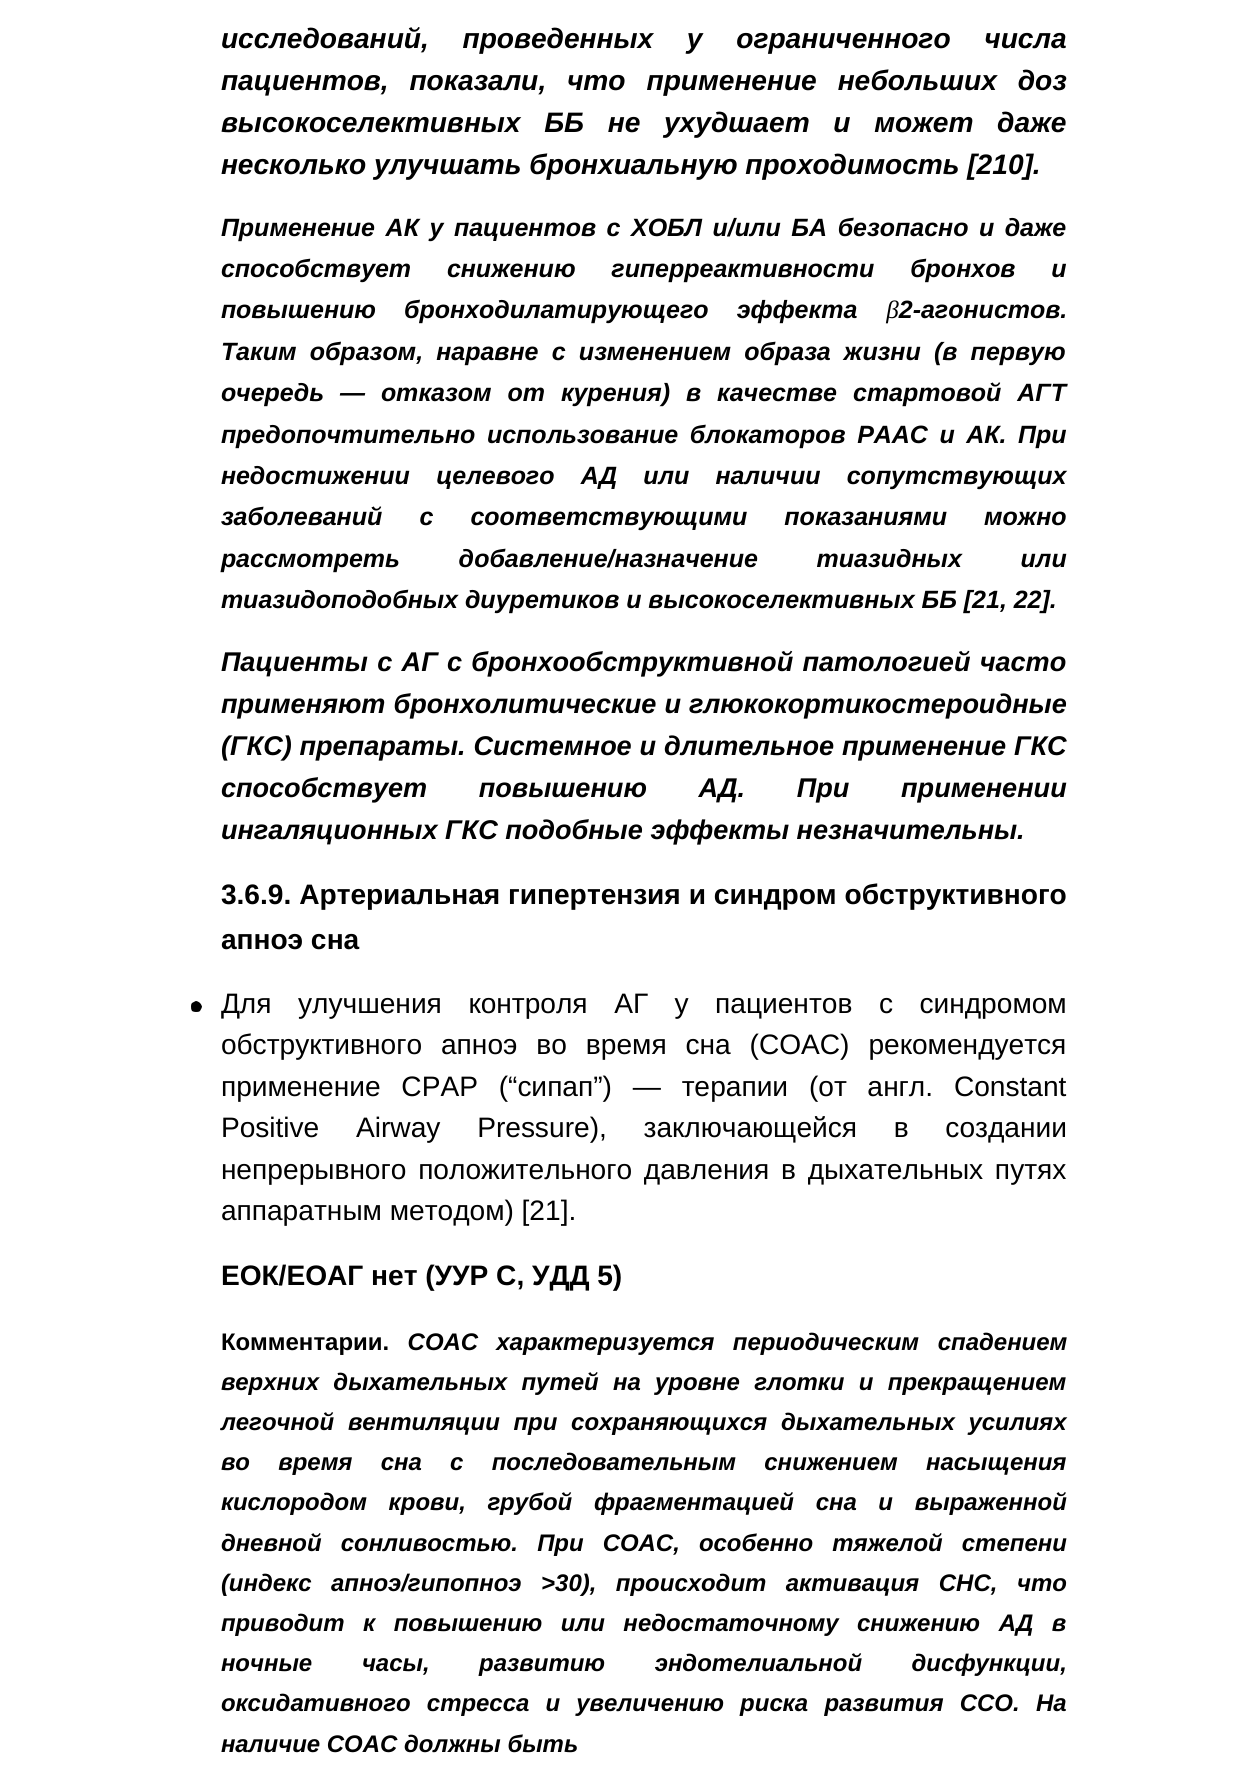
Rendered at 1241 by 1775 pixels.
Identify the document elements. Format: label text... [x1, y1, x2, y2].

text исследований, проведенных у ограниченного числа пациентов, показали, что применение небольших доз высокоселективных ББ не ухудшает и может даже несколько улучшать бронхиальную проходимость [210]. [221, 22, 1067, 181]
text Применение АК у пациентов с ХОБЛ и/или БА безопасно и даже способствует снижению гиперреактивности бронхов и повышению бронходилатирующего эффекта β2-агонистов. Таким образом, наравне с изменением образа жизни (в первую очередь — отказом от курения) в качестве стартовой АГТ предопочтительно использование блокаторов РААС и АК. При недостижении целевого АД или наличии сопутствующих заболеваний с соответствующими показаниями можно рассмотреть добавление/назначение тиазидных или тиазидоподобных диуретиков и высокоселективных ББ [21, 22]. [221, 213, 1067, 614]
picture [188, 999, 203, 1014]
text Пациенты с АГ с бронхообструктивной патологией часто применяют бронхолитические и глюкокортикостероидные (ГКС) препараты. Системное и длительное применение ГКС способствует повышению АД. При применении ингаляционных ГКС подобные эффекты незначительны. [221, 646, 1067, 845]
text ЕОК/ЕОАГ нет (УУР C, УДД 5) [221, 1258, 1090, 1291]
text Для улучшения контроля АГ у пациентов с синдромом обструктивного апноэ во время сна (СОАС) рекомендуется применение CPAP (“сипап”) — терапии (от англ. Constant Positive Airway Pressure), заключающейся в создании непрерывного положительного давления в дыхательных путях аппаратным методом) [21]. [221, 987, 1067, 1227]
text 3.6.9. Артериальная гипертензия и синдром обструктивного апноэ сна [221, 878, 1067, 955]
text Комментарии. СОАС характеризуется периодическим спадением верхних дыхательных путей на уровне глотки и прекращением легочной вентиляции при сохраняющихся дыхательных усилиях во время сна с последовательным снижением насыщения кислородом крови, грубой фрагментацией сна и выраженной дневной сонливостью. При СОАС, особенно тяжелой степени (индекс апноэ/гипопноэ >30), происходит активация СНС, что приводит к повышению или недостаточному снижению АД в ночные часы, развитию эндотелиальной дисфункции, оксидативного стресса и увеличению риска развития ССО. На наличие СОАС должны быть [221, 1327, 1067, 1757]
